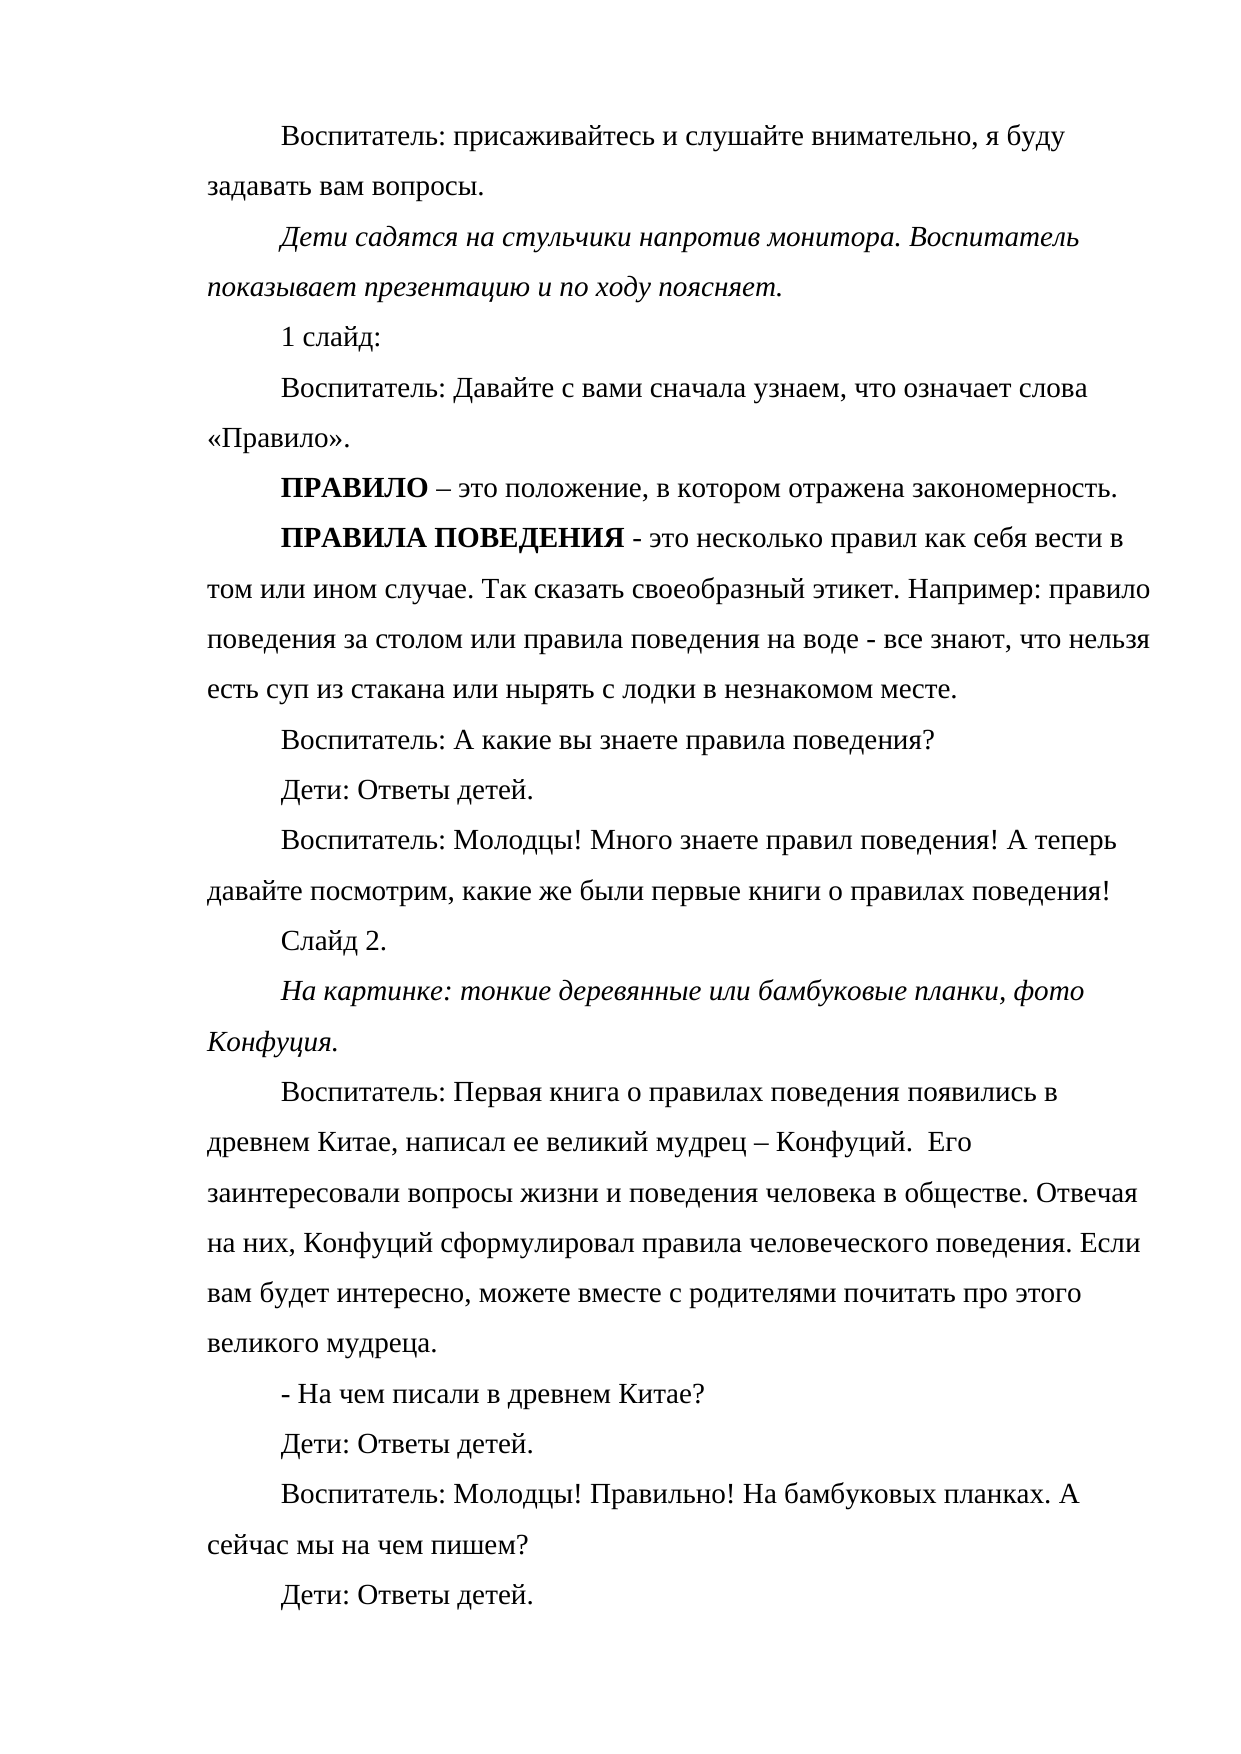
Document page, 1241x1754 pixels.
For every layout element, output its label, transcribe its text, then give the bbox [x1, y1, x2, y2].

text Воспитатель: Давайте с вами сначала узнаем, что означает слова «Правило». [207, 370, 1152, 453]
text Дети: Ответы детей. [207, 772, 1152, 806]
text 1 слайд: [207, 319, 1152, 353]
text Дети садятся на стульчики напротив монитора. Воспитатель показывает презентацию и по ходу поясняет. [207, 219, 1152, 303]
text Дети: Ответы детей. [207, 1426, 1152, 1460]
text ПРАВИЛА ПОВЕДЕНИЯ - это несколько правил как себя вести в том или ином случае. Так сказать своеобразный этикет. Например: правило поведения за столом или правила поведения на воде - все знают, что нельзя есть суп из стакана или нырять с лодки в незнакомом месте. [207, 521, 1152, 705]
text Воспитатель: Молодцы! Много знаете правил поведения! А теперь давайте посмотрим, какие же были первые книги о правилах поведения! [207, 822, 1152, 906]
text Воспитатель: А какие вы знаете правила поведения? [207, 722, 1152, 755]
text Воспитатель: Первая книга о правилах поведения появились в древнем Китае, написал ее великий мудрец – Конфуций. Его заинтересовали вопросы жизни и поведения человека в обществе. Отвечая на них, Конфуций сформулировал правила человеческого поведения. Если вам будет интересно, можете вместе с родителями почитать про этого великого мудреца. [207, 1074, 1152, 1359]
text Воспитатель: присаживайтесь и слушайте внимательно, я буду задавать вам вопросы. [207, 118, 1152, 202]
text - На чем писали в древнем Китае? [207, 1376, 1152, 1409]
text Воспитатель: Молодцы! Правильно! На бамбуковых планках. А сейчас мы на чем пишем? [207, 1477, 1152, 1560]
text ПРАВИЛО – это положение, в котором отражена закономерность. [207, 470, 1152, 504]
text Дети: Ответы детей. [207, 1577, 1152, 1611]
text Слайд 2. [207, 923, 1152, 957]
text На картинке: тонкие деревянные или бамбуковые планки, фото Конфуция. [207, 973, 1152, 1057]
